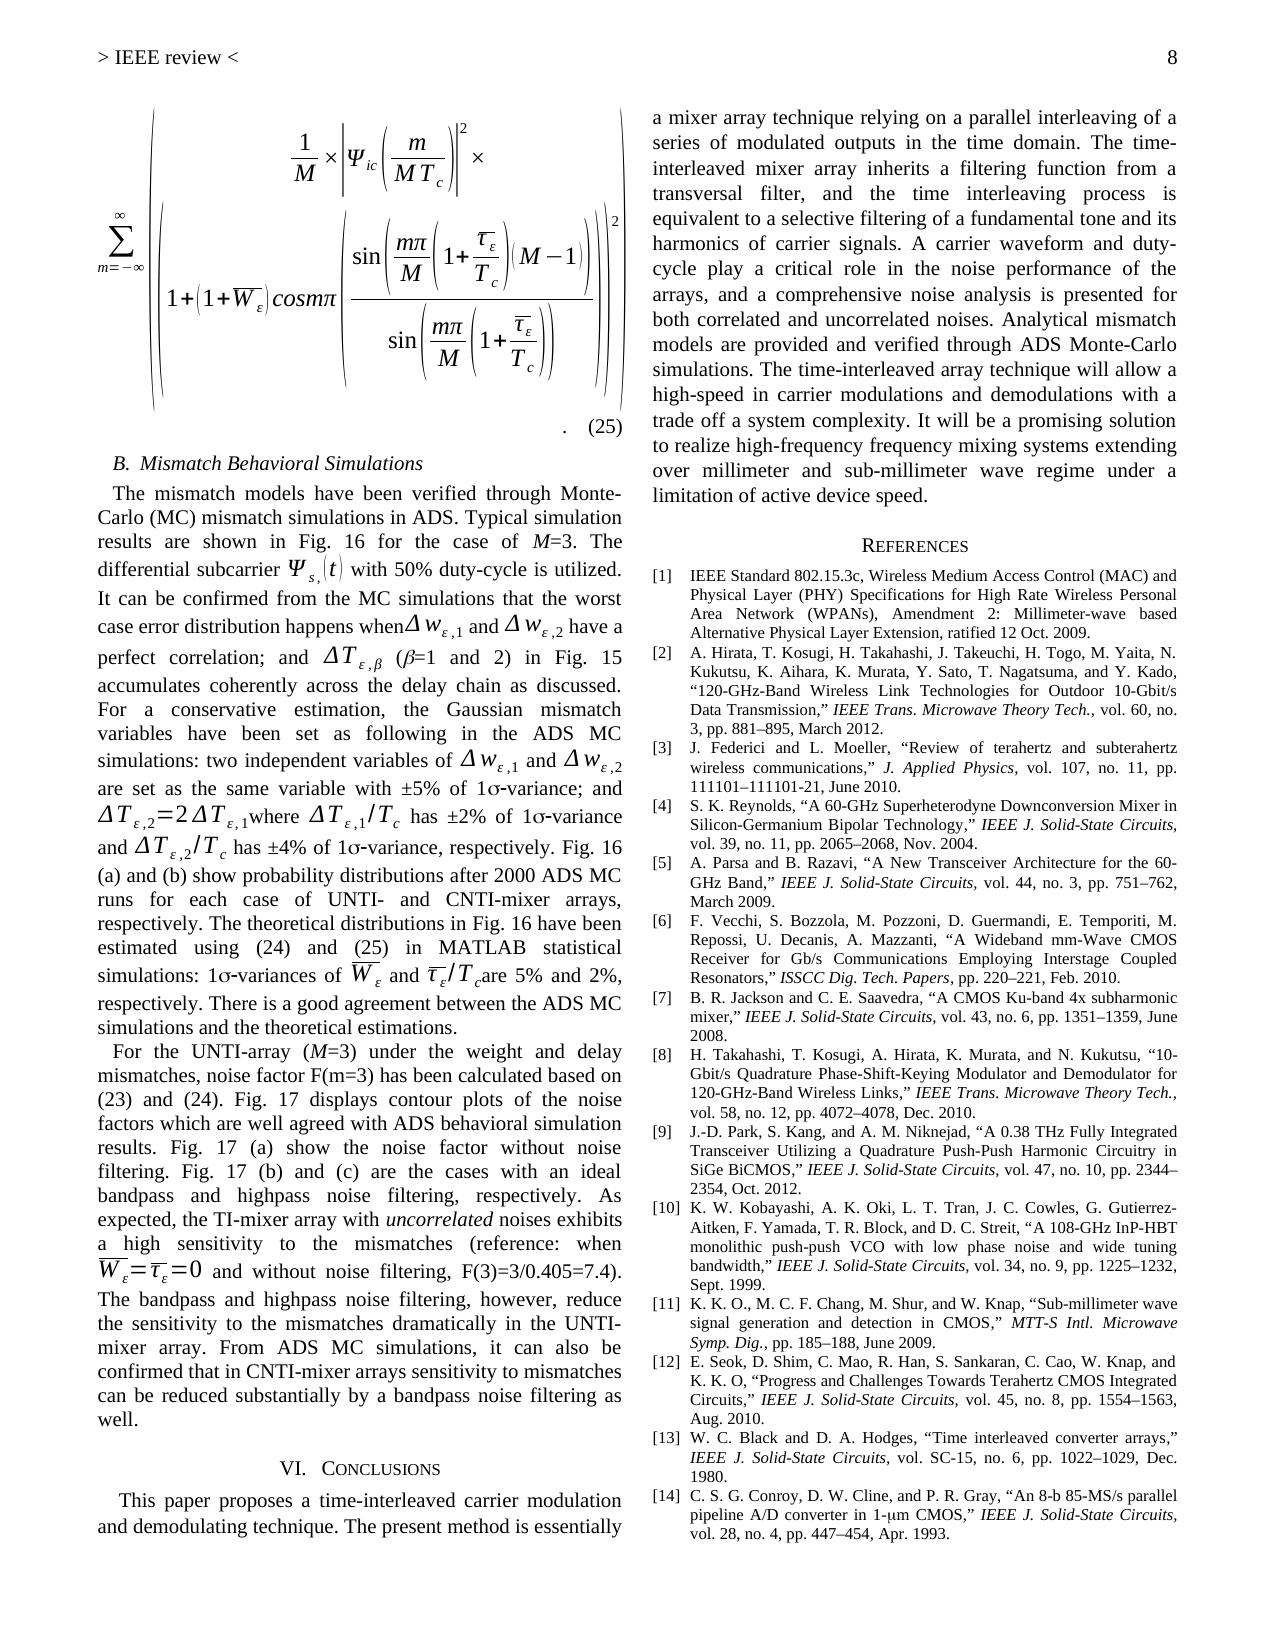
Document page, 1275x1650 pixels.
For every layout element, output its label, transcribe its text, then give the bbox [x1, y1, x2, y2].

list C. S. G. Conroy, D. W. Cline, and P. R. Gray, “An 8-b 85-MS/s parallel pipeline A/D converter in 1-m CMOS,” IEEE J. Solid-State Circuits, vol. 28, no. 4, pp. 447–454, Apr. 1993. [652, 1486, 1177, 1543]
list H. Takahashi, T. Kosugi, A. Hirata, K. Murata, and N. Kukutsu, “10-Gbit/s Quadrature Phase-Shift-Keying Modulator and Demodulator for 120-GHz-Band Wireless Links,” IEEE Trans. Microwave Theory Tech., vol. 58, no. 12, pp. 4072–4078, Dec. 2010. [652, 1045, 1177, 1122]
list IEEE Standard 802.15.3c, Wireless Medium Access Control (MAC) and Physical Layer (PHY) Specifications for High Rate Wireless Personal Area Network (WPANs), Amendment 2: Millimeter-wave based Alternative Physical Layer Extension, ratified 12 Oct. 2009. [652, 566, 1177, 642]
list K. W. Kobayashi, A. K. Oki, L. T. Tran, J. C. Cowles, G. Gutierrez-Aitken, F. Yamada, T. R. Block, and D. C. Streit, “A 108-GHz InP-HBT monolithic push-push VCO with low phase noise and wide tuning bandwidth,” IEEE J. Solid-State Circuits, vol. 34, no. 9, pp. 1225–1232, Sept. 1999. [652, 1198, 1177, 1294]
list J. Federici and L. Moeller, “Review of terahertz and subterahertz wireless communications,” J. Applied Physics, vol. 107, no. 11, pp. 111101–111101-21, June 2010. [652, 738, 1177, 796]
subtitle Conclusions [97, 1456, 622, 1480]
list F. Vecchi, S. Bozzola, M. Pozzoni, D. Guermandi, E. Temporiti, M. Repossi, U. Decanis, A. Mazzanti, “A Wideband mm-Wave CMOS Receiver for Gb/s Communications Employing Interstage Coupled Resonators,” ISSCC Dig. Tech. Papers, pp. 220–221, Feb. 2010. [652, 911, 1177, 987]
list W. C. Black and D. A. Hodges, “Time interleaved converter arrays,” IEEE J. Solid-State Circuits, vol. SC-15, no. 6, pp. 1022–1029, Dec. 1980. [652, 1428, 1177, 1486]
list A. Hirata, T. Kosugi, H. Takahashi, J. Takeuchi, H. Togo, M. Yaita, N. Kukutsu, K. Aihara, K. Murata, Y. Sato, T. Nagatsuma, and Y. Kado, “120-GHz-Band Wireless Link Technologies for Outdoor 10-Gbit/s Data Transmission,” IEEE Trans. Microwave Theory Tech., vol. 60, no. 3, pp. 881–895, March 2012. [652, 642, 1177, 738]
text . (25) [97, 105, 622, 438]
text References [652, 533, 1177, 557]
list K. K. O., M. C. F. Chang, M. Shur, and W. Knap, “Sub-millimeter wave signal generation and detection in CMOS,” MTT-S Intl. Microwave Symp. Dig., pp. 185–188, June 2009. [652, 1294, 1177, 1352]
subtitle Mismatch Behavioral Simulations [112, 451, 622, 474]
text This paper proposes a time-interleaved carrier modulation and demodulating technique. The present method is essentially a mixer array technique relying on a parallel interleaving of a series of modulated outputs in the time domain. The time-interleaved mixer array inherits a filtering function from a transversal filter, and the time interleaving process is equivalent to a selective filtering of a fundamental tone and its harmonics of carrier signals. A carrier waveform and duty-cycle play a critical role in the noise performance of the arrays, and a comprehensive noise analysis is presented for both correlated and uncorrelated noises. Analytical mismatch models are provided and verified through ADS Monte-Carlo simulations. The time-interleaved array technique will allow a high-speed in carrier modulations and demodulations with a trade off a system complexity. It will be a promising solution to realize high-frequency frequency mixing systems extending over millimeter and sub-millimeter wave regime under a limitation of active device speed. [652, 105, 1177, 507]
list S. K. Reynolds, “A 60-GHz Superheterodyne Downconversion Mixer in Silicon-Germanium Bipolar Technology,” IEEE J. Solid-State Circuits, vol. 39, no. 11, pp. 2065–2068, Nov. 2004. [652, 796, 1177, 853]
list E. Seok, D. Shim, C. Mao, R. Han, S. Sankaran, C. Cao, W. Knap, and K. K. O, “Progress and Challenges Towards Terahertz CMOS Integrated Circuits,” IEEE J. Solid-State Circuits, vol. 45, no. 8, pp. 1554–1563, Aug. 2010. [652, 1352, 1177, 1428]
list J.-D. Park, S. Kang, and A. M. Niknejad, “A 0.38 THz Fully Integrated Transceiver Utilizing a Quadrature Push-Push Harmonic Circuitry in SiGe BiCMOS,” IEEE J. Solid-State Circuits, vol. 47, no. 10, pp. 2344–2354, Oct. 2012. [652, 1122, 1177, 1198]
text The mismatch models have been verified through Monte-Carlo (MC) mismatch simulations in ADS. Typical simulation results are shown in Fig. 16 for the case of M=3. The differential subcarrier with 50% duty-cycle is utilized. It can be confirmed from the MC simulations that the worst case error distribution happens when and have a perfect correlation; and (=1 and 2) in Fig. 15 accumulates coherently across the delay chain as discussed. For a conservative estimation, the Gaussian mismatch variables have been set as following in the ADS MC simulations: two independent variables of and are set as the same variable with ±5% of 1variance; and where has ±2% of 1variance and has ±4% of 1variance, respectively. Fig. 16 (a) and (b) show probability distributions after 2000 ADS MC runs for each case of UNTI- and CNTI-mixer arrays, respectively. The theoretical distributions in Fig. 16 have been estimated using (24) and (25) in MATLAB statistical simulations: 1variances of and are 5% and 2%, respectively. There is a good agreement between the ADS MC simulations and the theoretical estimations. [97, 481, 622, 1039]
list B. R. Jackson and C. E. Saavedra, “A CMOS Ku-band 4x subharmonic mixer,” IEEE J. Solid-State Circuits, vol. 43, no. 6, pp. 1351–1359, June 2008. [652, 987, 1177, 1045]
text For the UNTI-array (M=3) under the weight and delay mismatches, noise factor F(m=3) has been calculated based on (23) and (24). Fig. 17 displays contour plots of the noise factors which are well agreed with ADS behavioral simulation results. Fig. 17 (a) show the noise factor without noise filtering. Fig. 17 (b) and (c) are the cases with an ideal bandpass and highpass noise filtering, respectively. As expected, the TI-mixer array with uncorrelated noises exhibits a high sensitivity to the mismatches (reference: when and without noise filtering, F(3)=3/0.405=7.4). The bandpass and highpass noise filtering, however, reduce the sensitivity to the mismatches dramatically in the UNTI-mixer array. From ADS MC simulations, it can also be confirmed that in CNTI-mixer arrays sensitivity to mismatches can be reduced substantially by a bandpass noise filtering as well. [97, 1039, 622, 1431]
list A. Parsa and B. Razavi, “A New Transceiver Architecture for the 60-GHz Band,” IEEE J. Solid-State Circuits, vol. 44, no. 3, pp. 751–762, March 2009. [652, 853, 1177, 911]
